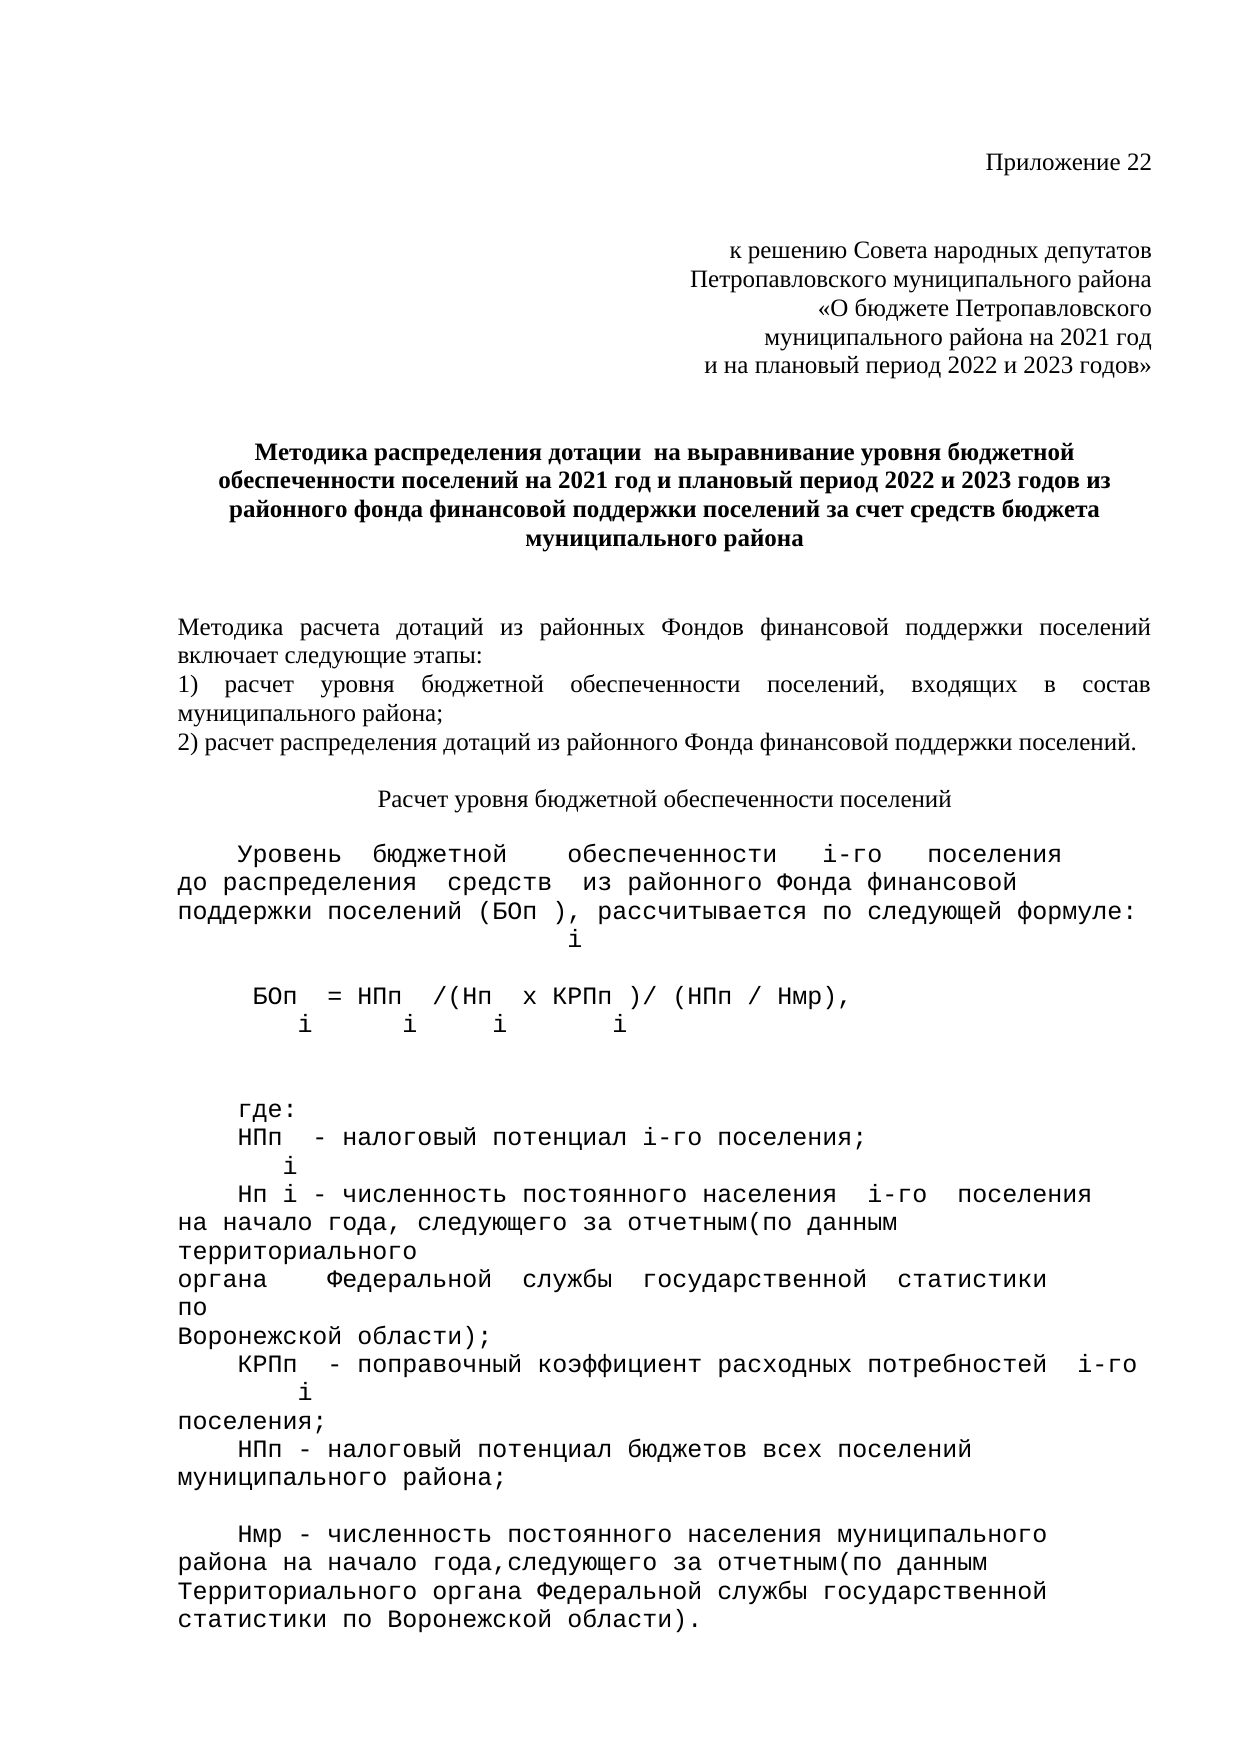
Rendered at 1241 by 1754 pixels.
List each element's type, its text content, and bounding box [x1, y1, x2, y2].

text Методика распределения дотации на выравнивание уровня бюджетной обеспеченности поселений на 2021 год и плановый период 2022 и 2023 годов из районного фонда финансовой поддержки поселений за счет средств бюджета муниципального района [177, 437, 1152, 552]
text где: [177, 1097, 1152, 1125]
text 2) расчет распределения дотаций из районного Фонда финансовой поддержки поселений. [177, 727, 1152, 755]
text КРПп - поправочный коэффициент расходных потребностей i-го [177, 1352, 1152, 1380]
text i [177, 927, 1152, 955]
text Петропавловского муниципального района [177, 264, 1152, 293]
text к решению Совета народных депутатов [620, 236, 1152, 264]
text Нп i - численность постоянного населения i-го поселения на начало года, следующего за отчетным(по данным территориального [177, 1182, 1152, 1267]
text поселения; [177, 1408, 1152, 1437]
text Приложение 22 [177, 147, 1152, 176]
text органа Федеральной службы государственной статистики по [177, 1267, 1152, 1323]
text и на плановый период 2022 и 2023 годов» [620, 351, 1152, 379]
text Уровень бюджетной обеспеченности i-го поселения до распределения средств из районного Фонда финансовой поддержки поселений (БОп ), рассчитывается по следующей формуле: [177, 842, 1152, 927]
text i [177, 1153, 1152, 1182]
text 1) расчет уровня бюджетной обеспеченности поселений, входящих в состав муниципального района; [177, 669, 1152, 727]
text НПп - налоговый потенциал бюджетов всех поселений [177, 1437, 1152, 1465]
text Методика расчета дотаций из районных Фондов финансовой поддержки поселений включает следующие этапы: [177, 612, 1152, 669]
text БОп = НПп /(Нп x КРПп )/ (НПп / Нмр), [177, 983, 1152, 1012]
text Воронежской области); [177, 1323, 1152, 1352]
text «О бюджете Петропавловского [472, 293, 1152, 322]
text муниципального района на 2021 год [546, 322, 1152, 351]
text муниципального района; [177, 1465, 1152, 1493]
text i i i i [177, 1012, 1152, 1040]
text Расчет уровня бюджетной обеспеченности поселений [177, 784, 1152, 813]
text Территориального органа Федеральной службы государственной [177, 1578, 1152, 1607]
text НПп - налоговый потенциал i-го поселения; [177, 1125, 1152, 1153]
text Нмр - численность постоянного населения муниципального района на начало года,следующего за отчетным(по данным [177, 1522, 1152, 1578]
text i [177, 1380, 1152, 1408]
text статистики по Воронежской области). [177, 1607, 1152, 1635]
